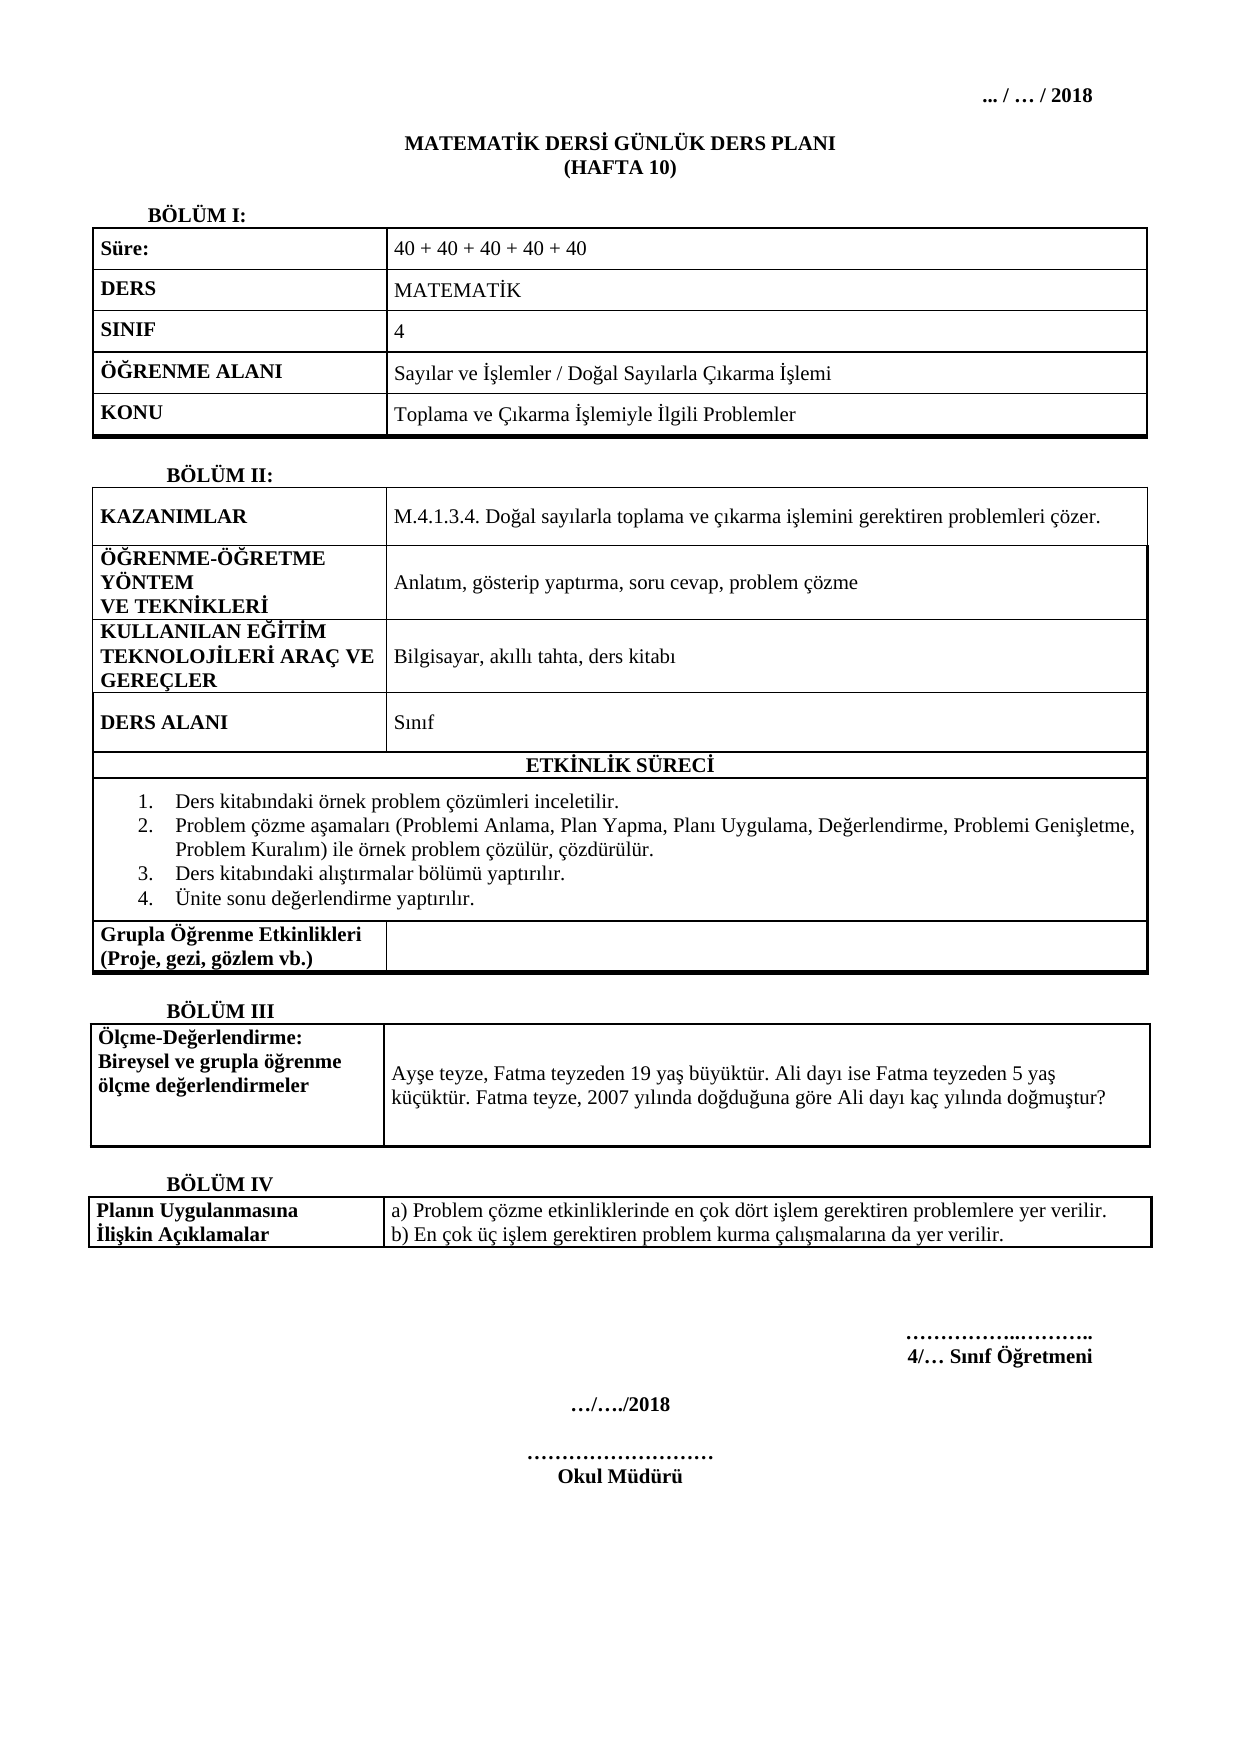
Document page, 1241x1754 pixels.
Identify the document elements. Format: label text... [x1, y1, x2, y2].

text MATEMATİK DERSİ GÜNLÜK DERS PLANI [148, 131, 1092, 155]
text ... / … / 2018 [148, 83, 1092, 107]
table_cell KONU [94, 394, 386, 434]
table_header 40 + 40 + 40 + 40 + 40 [388, 229, 1146, 268]
table_cell MATEMATİK [388, 270, 1146, 310]
table_header a) Problem çözme etkinliklerinde en çok dört işlem gerektiren problemlere yer verilir. b) En çok üç işlem gerektiren problem kurma çalışmalarına da yer verilir. [385, 1198, 1150, 1246]
table_cell Anlatım, gösterip yaptırma, soru cevap, problem çözme [387, 546, 1146, 618]
table_cell Sayılar ve İşlemler / Doğal Sayılarla Çıkarma İşlemi [388, 353, 1146, 392]
table_cell DERS [94, 270, 386, 310]
table_cell [387, 922, 1146, 970]
subtitle BÖLÜM IV [148, 1171, 1092, 1196]
table_cell SINIF [94, 311, 386, 351]
text Okul Müdürü [148, 1464, 1092, 1488]
table_cell KULLANILAN EĞİTİM TEKNOLOJİLERİ ARAÇ VE GEREÇLER [93, 620, 386, 692]
text ……………………… [148, 1440, 1092, 1464]
subtitle BÖLÜM III [148, 999, 1092, 1023]
table_cell ETKİNLİK SÜRECİ [94, 753, 1146, 777]
text BÖLÜM I: [148, 203, 1092, 227]
table_cell 4 [388, 311, 1146, 351]
table_header Ayşe teyze, Fatma teyzeden 19 yaş büyüktür. Ali dayı ise Fatma teyzeden 5 yaş küçüktür. Fatma teyze, 2007 yılında doğduğuna göre Ali dayı kaç yılında doğmuştur? [385, 1025, 1149, 1145]
table_header Ölçme-Değerlendirme: Bireysel ve grupla öğrenme ölçme değerlendirmeler [92, 1025, 383, 1145]
text 4/… Sınıf Öğretmeni [148, 1344, 1092, 1368]
table_cell Ders kitabındaki örnek problem çözümleri inceletilir. Problem çözme aşamaları (Problemi Anlama, Plan Yapma, Planı Uygulama, Değerlendirme, Problemi Genişletme, Problem Kuralım) ile örnek problem çözülür, çözdürülür. Ders kitabındaki alıştırmalar bölümü yaptırılır. Ünite sonu değerlendirme yaptırılır. [94, 779, 1146, 920]
text (HAFTA 10) [148, 155, 1092, 179]
text …/…./2018 [148, 1392, 1092, 1416]
table_header Süre: [94, 229, 386, 268]
table_cell Sınıf [387, 693, 1146, 751]
table_cell Bilgisayar, akıllı tahta, ders kitabı [387, 620, 1146, 692]
table_cell Toplama ve Çıkarma İşlemiyle İlgili Problemler [388, 394, 1146, 434]
table_header Planın Uygulanmasına İlişkin Açıklamalar [90, 1198, 383, 1246]
text ……………..……….. [148, 1320, 1092, 1344]
table_header KAZANIMLAR [93, 488, 386, 545]
table_cell DERS ALANI [94, 693, 386, 751]
table_cell ÖĞRENME-ÖĞRETME YÖNTEM VE TEKNİKLERİ [93, 546, 386, 618]
table_cell Grupla Öğrenme Etkinlikleri (Proje, gezi, gözlem vb.) [94, 922, 386, 970]
text BÖLÜM II: [148, 463, 1092, 487]
table_header M.4.1.3.4. Doğal sayılarla toplama ve çıkarma işlemini gerektiren problemleri çözer. [387, 488, 1147, 545]
table_cell ÖĞRENME ALANI [94, 353, 386, 392]
